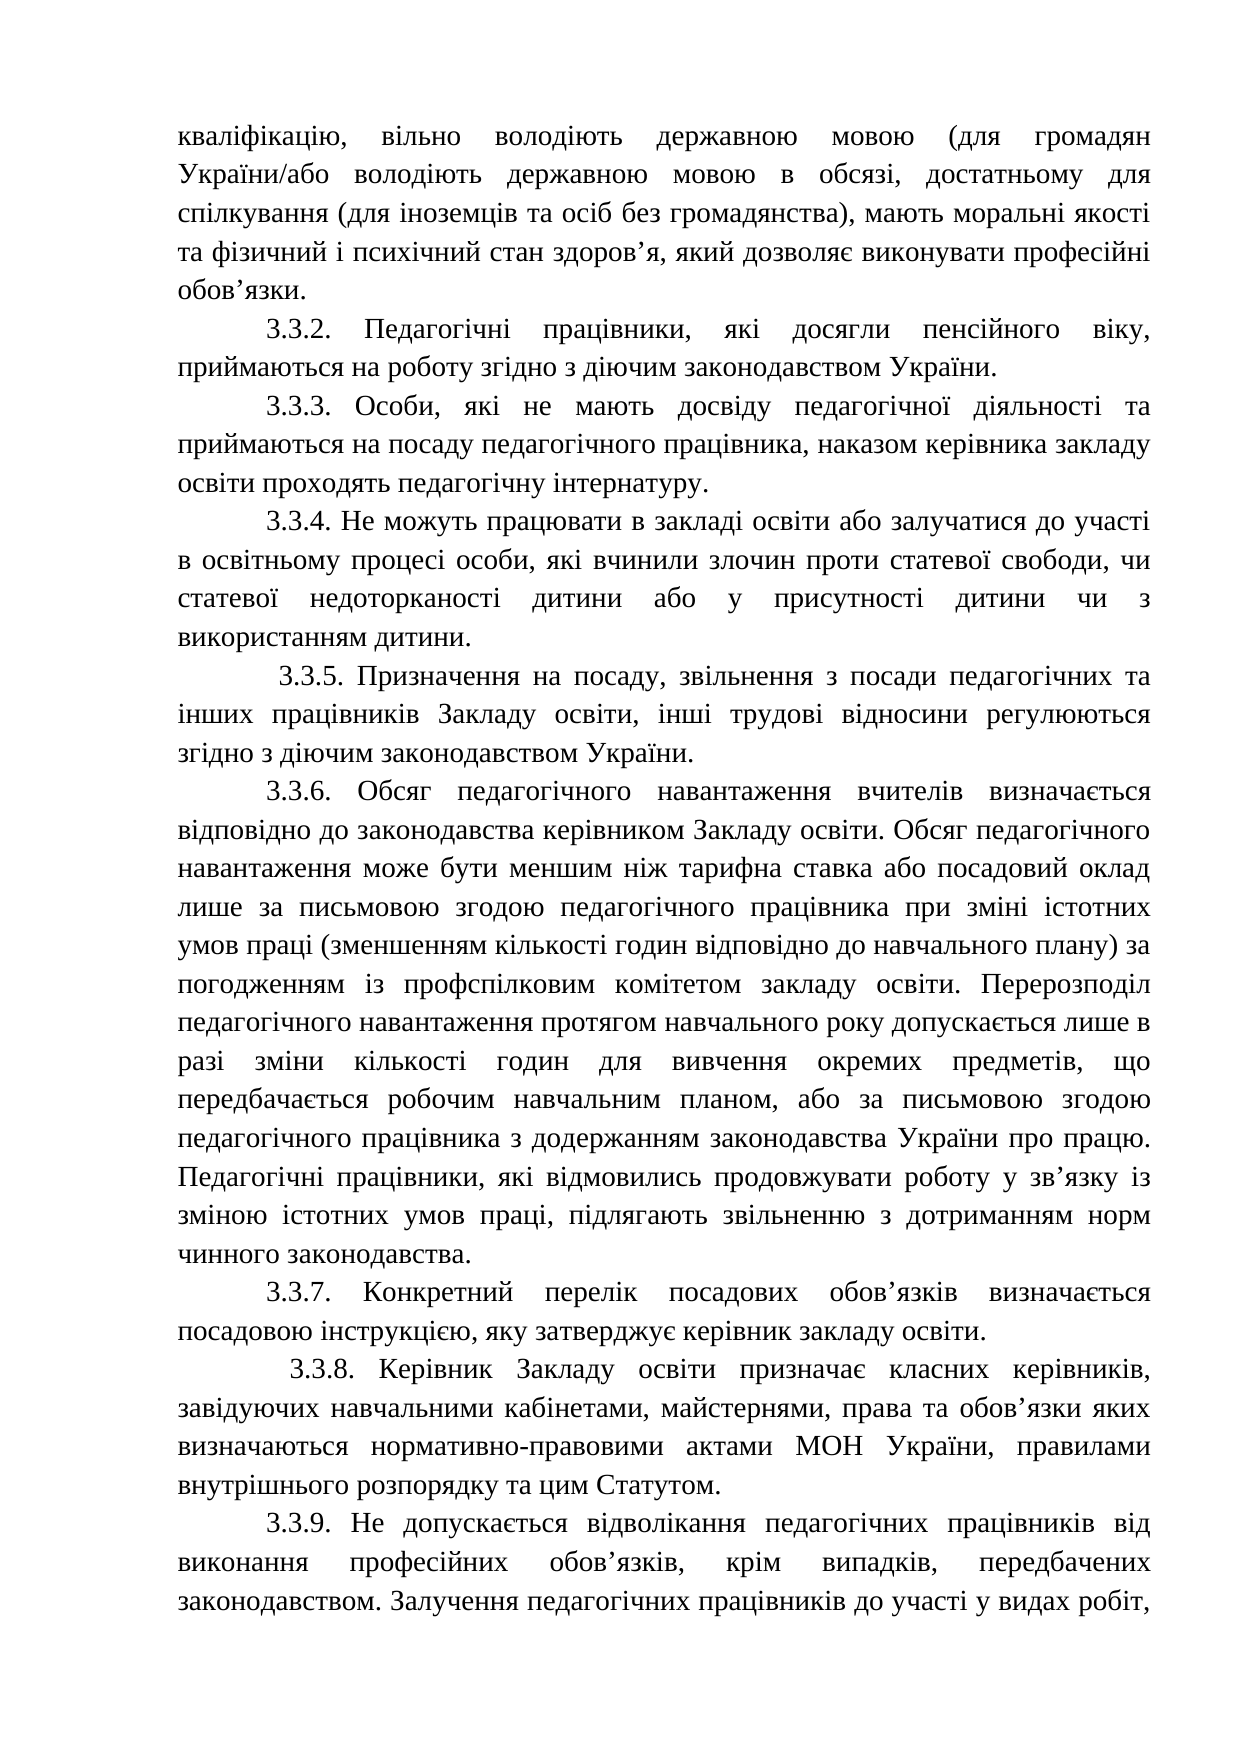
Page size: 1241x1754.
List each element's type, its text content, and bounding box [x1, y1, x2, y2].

text 3.3.8. Керівник Закладу освіти призначає класних керівників, завідуючих навчальними кабінетами, майстернями, права та обов’язки яких визначаються нормативно-правовими актами МОН України, правилами внутрішнього розпорядку та цим Статутом. [177, 1351, 1152, 1501]
text 3.3.6. Обсяг педагогічного навантаження вчителів визначається відповідно до законодавства керівником Закладу освіти. Обсяг педагогічного навантаження може бути меншим ніж тарифна ставка або посадовий оклад лише за письмовою згодою педагогічного працівника при зміні істотних умов праці (зменшенням кількості годин відповідно до навчального плану) за погодженням із профспілковим комітетом закладу освіти. Перерозподіл педагогічного навантаження протягом навчального року допускається лише в разі зміни кількості годин для вивчення окремих предметів, що передбачається робочим навчальним планом, або за письмовою згодою педагогічного працівника з додержанням законодавства України про працю. Педагогічні працівники, які відмовились продовжувати роботу у зв’язку із зміною істотних умов праці, підлягають звільненню з дотриманням норм чинного законодавства. [177, 773, 1152, 1269]
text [177, 118, 1152, 306]
text 3.3.3. Особи, які не мають досвіду педагогічної діяльності та приймаються на посаду педагогічного працівника, наказом керівника закладу освіти проходять педагогічну інтернатуру. [177, 388, 1152, 498]
text 3.3.2. Педагогічні працівники, які досягли пенсійного віку, приймаються на роботу згідно з діючим законодавством України. [177, 311, 1152, 383]
text 3.3.5. Призначення на посаду, звільнення з посади педагогічних та інших працівників Закладу освіти, інші трудові відносини регулюються згідно з діючим законодавством України. [177, 658, 1152, 768]
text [177, 1506, 1152, 1616]
text 3.3.7. Конкретний перелік посадових обов’язків визначається посадовою інструкцією, яку затверджує керівник закладу освіти. [177, 1274, 1152, 1346]
text 3.3.4. Не можуть працювати в закладі освіти або залучатися до участі в освітньому процесі особи, які вчинили злочин проти статевої свободи, чи статевої недоторканості дитини або у присутності дитини чи з використанням дитини. [177, 503, 1152, 653]
